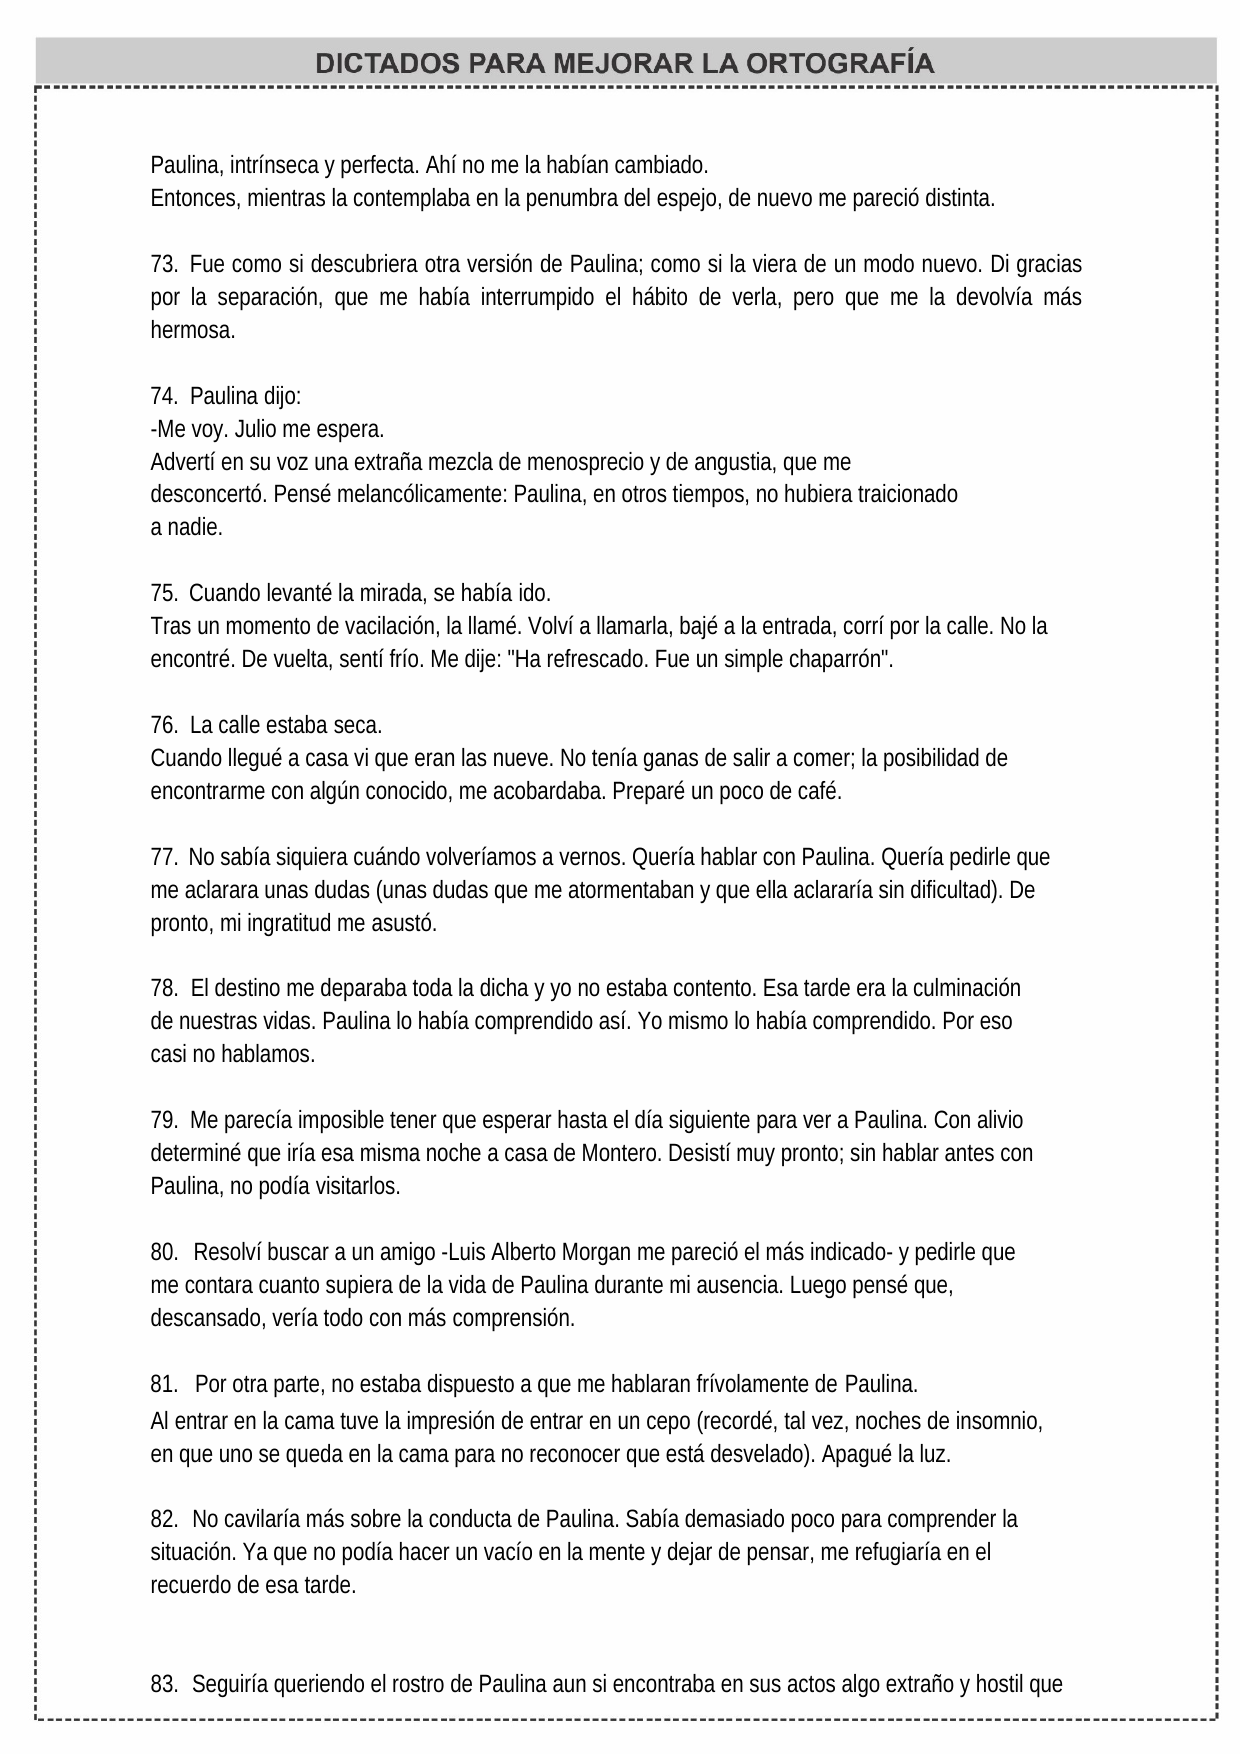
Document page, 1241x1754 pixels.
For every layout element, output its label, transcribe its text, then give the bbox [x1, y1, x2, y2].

list La calle estaba seca. [150, 710, 1165, 739]
list No sabía siquiera cuándo volveríamos a vernos. Quería hablar con Paulina. Quería pedirle que me aclarara unas dudas (unas dudas que me atormentaban y que ella aclararía sin dificultad). De pronto, mi ingratitud me asustó. [150, 842, 1058, 936]
picture [0, 0, 1241, 1754]
text Advertí en su voz una extraña mezcla de menosprecio y de angustia, que me desconcertó. Pensé melancólicamente: Paulina, en otros tiempos, no hubiera traicionado a nadie. [150, 446, 962, 541]
text Al entrar en la cama tuve la impresión de entrar en un cepo (recordé, tal vez, noches de insomnio, en que uno se queda en la cama para no reconocer que está desvelado). Apagué la luz. [150, 1406, 1046, 1467]
list Paulina dijo: [150, 381, 1165, 409]
list Resolví buscar a un amigo -Luis Alberto Morgan me pareció el más indicado- y pedirle que me contara cuanto supiera de la vida de Paulina durante mi ausencia. Luego pensé que, descansado, vería todo con más comprensión. [150, 1237, 1024, 1331]
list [150, 1669, 1078, 1698]
list El destino me deparaba toda la dicha y yo no estaba contento. Esa tarde era la culminación de nuestras vidas. Paulina lo había comprendido así. Yo mismo lo había comprendido. Por eso casi no hablamos. [150, 973, 1047, 1068]
list Cuando levanté la mirada, se había ido. [150, 578, 1165, 607]
list No cavilaría más sobre la conducta de Paulina. Sabía demasiado poco para comprender la situación. Ya que no podía hacer un vacío en la mente y dejar de pensar, me refugiaría en el recuerdo de esa tarde. [150, 1504, 1073, 1599]
list Me parecía imposible tener que esperar hasta el día siguiente para ver a Paulina. Con alivio determiné que iría esa misma noche a casa de Montero. Desistí muy pronto; sin hablar antes con Paulina, no podía visitarlos. [150, 1105, 1089, 1200]
list Fue como si descubriera otra versión de Paulina; como si la viera de un modo nuevo. Di gracias por la separación, que me había interrumpido el hábito de verla, pero que me la devolvía más hermosa. [150, 249, 1084, 343]
text Tras un momento de vacilación, la llamé. Volví a llamarla, bajé a la entrada, corrí por la calle. No la encontré. De vuelta, sentí frío. Me dije: "Ha refrescado. Fue un simple chaparrón". [150, 611, 1052, 673]
text -Me voy. Julio me espera. [150, 413, 1165, 442]
text Entonces, mientras la contemplaba en la penumbra del espejo, de nuevo me pareció distinta. [150, 183, 1040, 212]
list Por otra parte, no estaba dispuesto a que me hablaran frívolamente de Paulina. [150, 1369, 1165, 1397]
text Paulina, intrínseca y perfecta. Ahí no me la habían cambiado. [150, 150, 1165, 179]
text Cuando llegué a casa vi que eran las nueve. No tenía ganas de salir a comer; la posibilidad de encontrarme con algún conocido, me acobardaba. Preparé un poco de café. [150, 743, 1047, 804]
